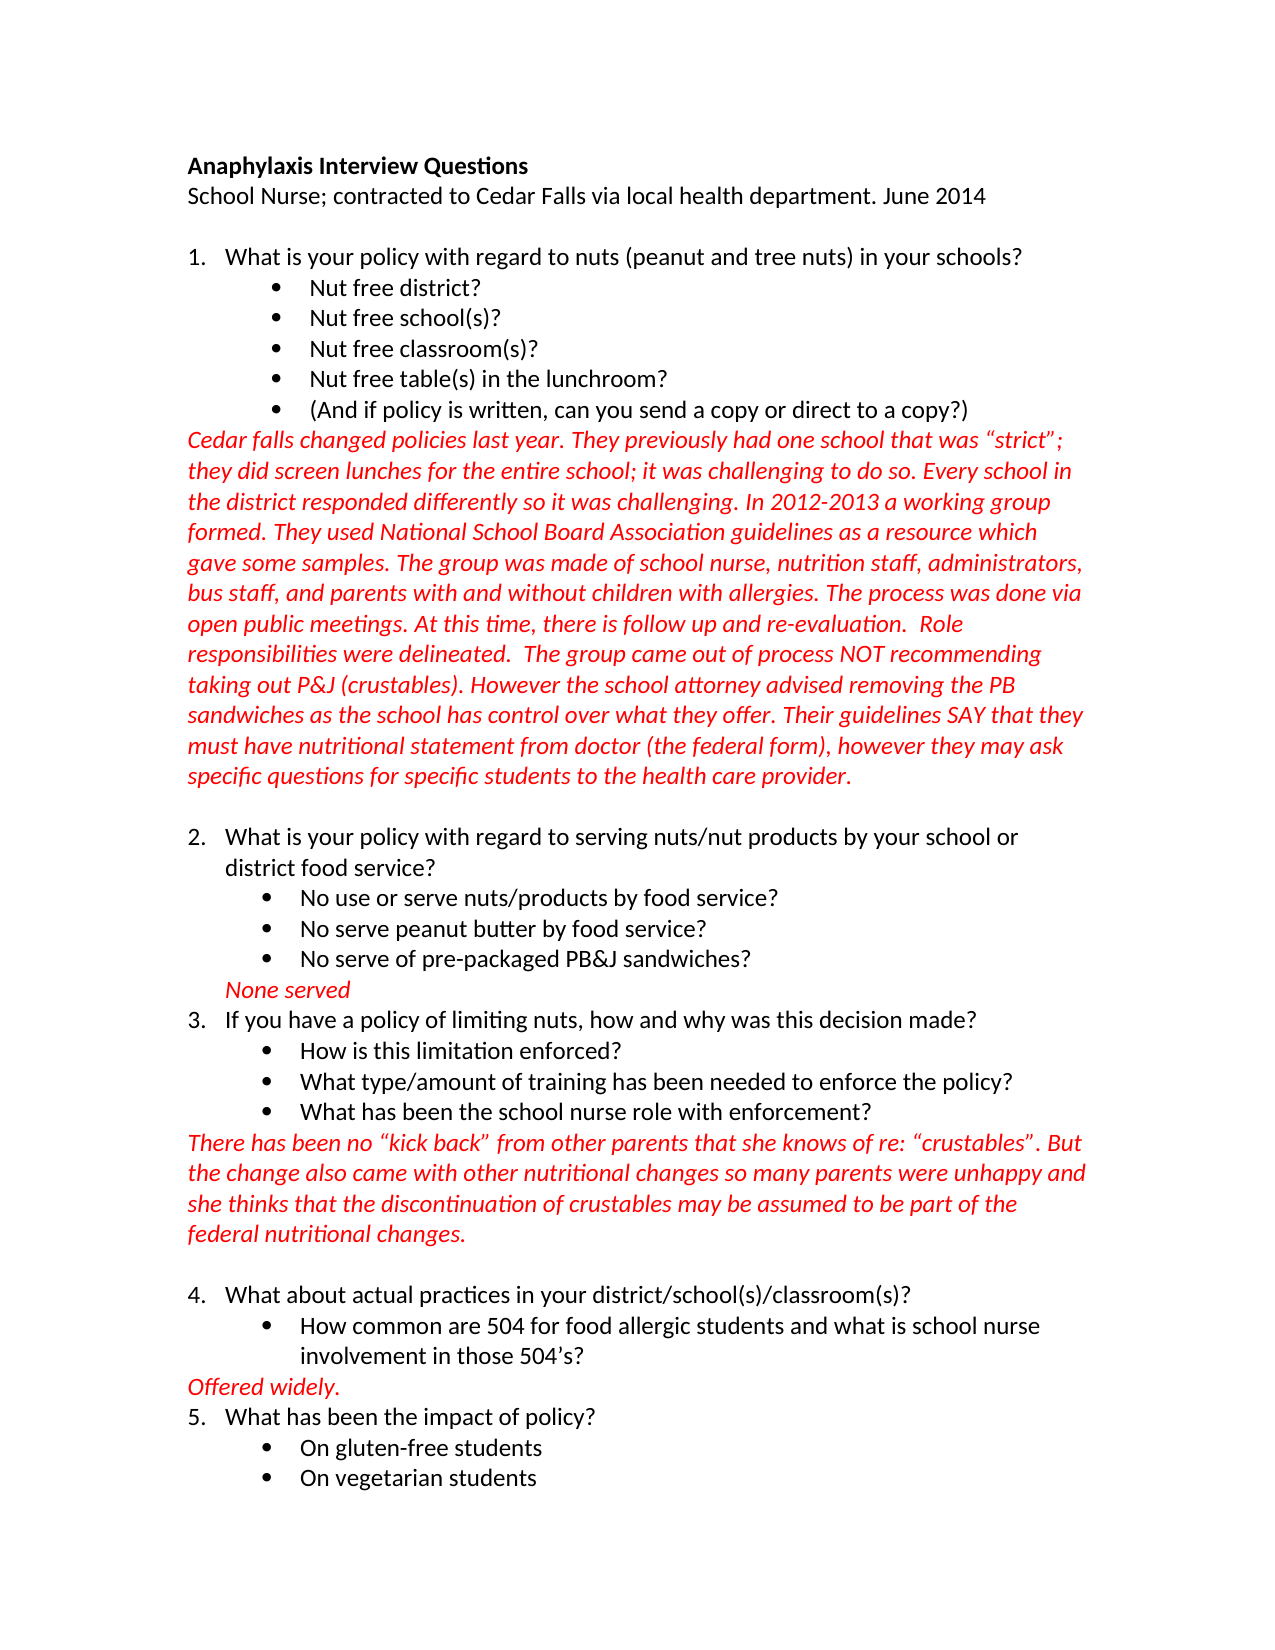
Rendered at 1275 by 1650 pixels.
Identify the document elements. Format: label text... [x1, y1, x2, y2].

text Cedar falls changed policies last year. They previously had one school that was “strict”; they did screen lunches for the entire school; it was challenging to do so. Every school in the district responded differently so it was challenging. In 2012-2013 a working group formed. They used National School Board Association guidelines as a resource which gave some samples. The group was made of school nurse, nutrition staff, administrators, bus staff, and parents with and without children with allergies. The process was done via open public meetings. At this time, there is follow up and re-evaluation. Role responsibilities were delineated. The group came out of process NOT recommending taking out P&J (crustables). However the school attorney advised removing the PB sandwiches as the school has control over what they offer. Their guidelines SAY that they must have nutritional statement from doctor (the federal form), however they may ask specific questions for specific students to the health care provider. [187, 425, 1087, 791]
list Nut free table(s) in the lunchroom? [272, 364, 1087, 394]
list What about actual practices in your district/school(s)/classroom(s)? [187, 1279, 1087, 1310]
list None served [225, 974, 1087, 1004]
list Nut free district? [272, 272, 1087, 303]
list How is this limitation enforced? [262, 1035, 1087, 1066]
list On gluten-free students [262, 1432, 1087, 1462]
list What type/amount of training has been needed to enforce the policy? [262, 1066, 1087, 1096]
list (And if policy is written, can you send a copy or direct to a copy?) [272, 394, 1087, 425]
list On vegetarian students [262, 1462, 1087, 1493]
list What is your policy with regard to nuts (peanut and tree nuts) in your schools? [187, 242, 1087, 272]
list How common are 504 for food allergic students and what is school nurse involvement in those 504’s? [262, 1310, 1087, 1371]
list No use or serve nuts/products by food service? [262, 882, 1087, 913]
text Anaphylaxis Interview Questions [187, 150, 1087, 181]
text School Nurse; contracted to Cedar Falls via local health department. June 2014 [187, 181, 1087, 211]
list What is your policy with regard to serving nuts/nut products by your school or district food service? [187, 821, 1087, 882]
list Offered widely. [187, 1371, 1087, 1401]
list Nut free school(s)? [272, 303, 1087, 333]
list No serve peanut butter by food service? [262, 913, 1087, 943]
list What has been the school nurse role with enforcement? [262, 1096, 1087, 1127]
list Nut free classroom(s)? [272, 333, 1087, 364]
list What has been the impact of policy? [187, 1401, 1087, 1432]
list If you have a policy of limiting nuts, how and why was this decision made? [187, 1004, 1087, 1035]
list No serve of pre-packaged PB&J sandwiches? [262, 943, 1087, 974]
text There has been no “kick back” from other parents that she knows of re: “crustables”. But the change also came with other nutritional changes so many parents were unhappy and she thinks that the discontinuation of crustables may be assumed to be part of the federal nutritional changes. [187, 1127, 1087, 1249]
